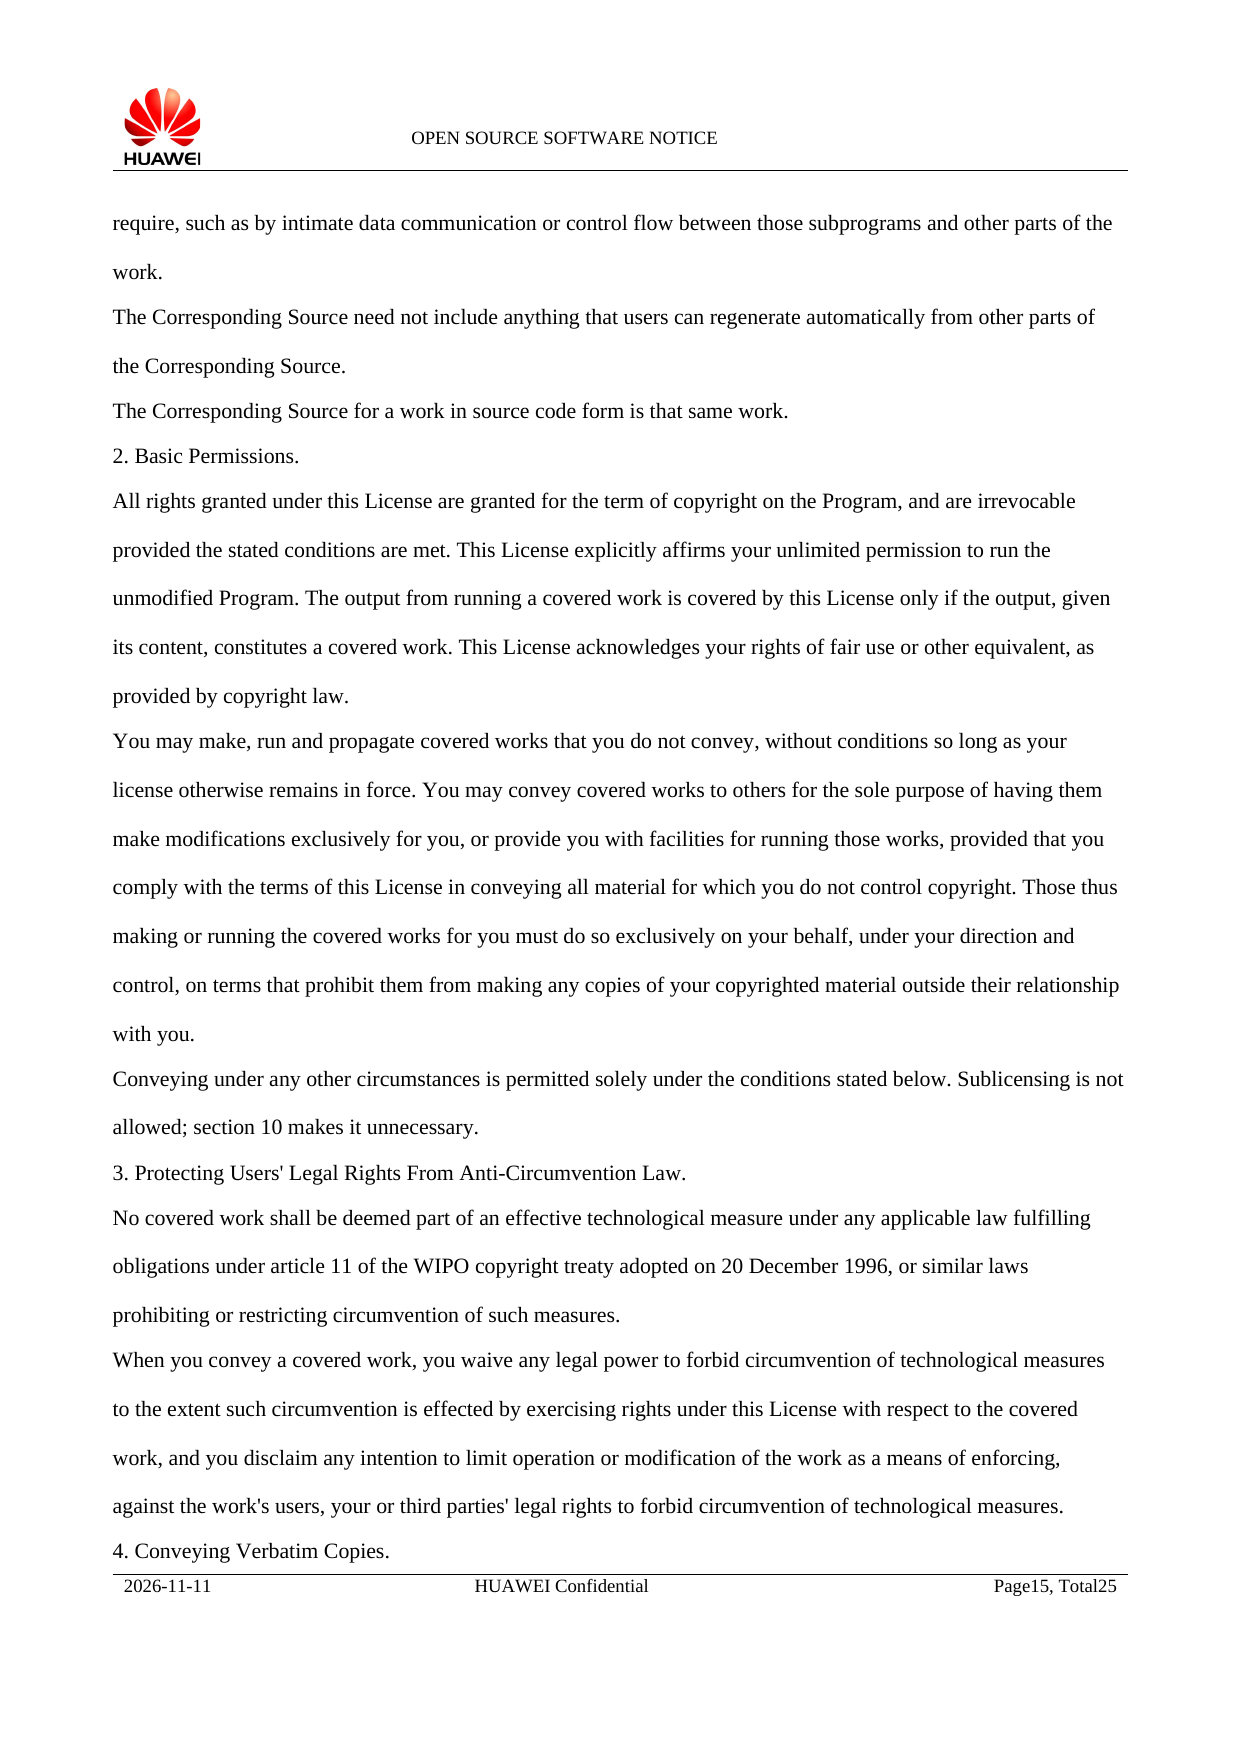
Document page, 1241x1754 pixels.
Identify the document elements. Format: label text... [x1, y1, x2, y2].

text The Corresponding Source need not include anything that users can regenerate automatically from other parts of the Corresponding Source. [112, 300, 1128, 381]
text When you convey a covered work, you waive any legal power to forbid circumvention of technological measures to the extent such circumvention is effected by exercising rights under this License with respect to the covered work, and you disclaim any intention to limit operation or modification of the work as a means of enforcing, against the work's users, your or third parties' legal rights to forbid circumvention of technological measures. [112, 1343, 1128, 1522]
text 2. Basic Permissions. [112, 439, 1128, 472]
text Conveying under any other circumstances is permitted solely under the conditions stated below. Sublicensing is not allowed; section 10 makes it unnecessary. [112, 1062, 1128, 1143]
text No covered work shall be deemed part of an effective technological measure under any applicable law fulfilling obligations under article 11 of the WIPO copyright treaty adopted on 20 December 1996, or similar laws prohibiting or restricting circumvention of such measures. [112, 1201, 1128, 1331]
text 4. Conveying Verbatim Copies. [112, 1535, 1128, 1567]
text The Corresponding Source for a work in source code form is that same work. [112, 394, 1128, 427]
text You may make, run and propagate covered works that you do not convey, without conditions so long as your license otherwise remains in force. You may convey covered works to others for the sole purpose of having them make modifications exclusively for you, or provide you with facilities for running those works, provided that you comply with the terms of this License in conveying all material for which you do not control copyright. Those thus making or running the covered works for you must do so exclusively on your behalf, under your direction and control, on terms that prohibit them from making any copies of your copyrighted material outside their relationship with you. [112, 724, 1128, 1049]
picture [124, 88, 201, 165]
text All rights granted under this License are granted for the term of copyright on the Program, and are irrevocable provided the stated conditions are met. This License explicitly affirms your unlimited permission to run the unmodified Program. The output from running a covered work is covered by this License only if the output, given its content, constitutes a covered work. This License acknowledges your rights of fair use or other equivalent, as provided by copyright law. [112, 484, 1128, 712]
text 3. Protecting Users' Legal Rights From Anti-Circumvention Law. [112, 1156, 1128, 1188]
